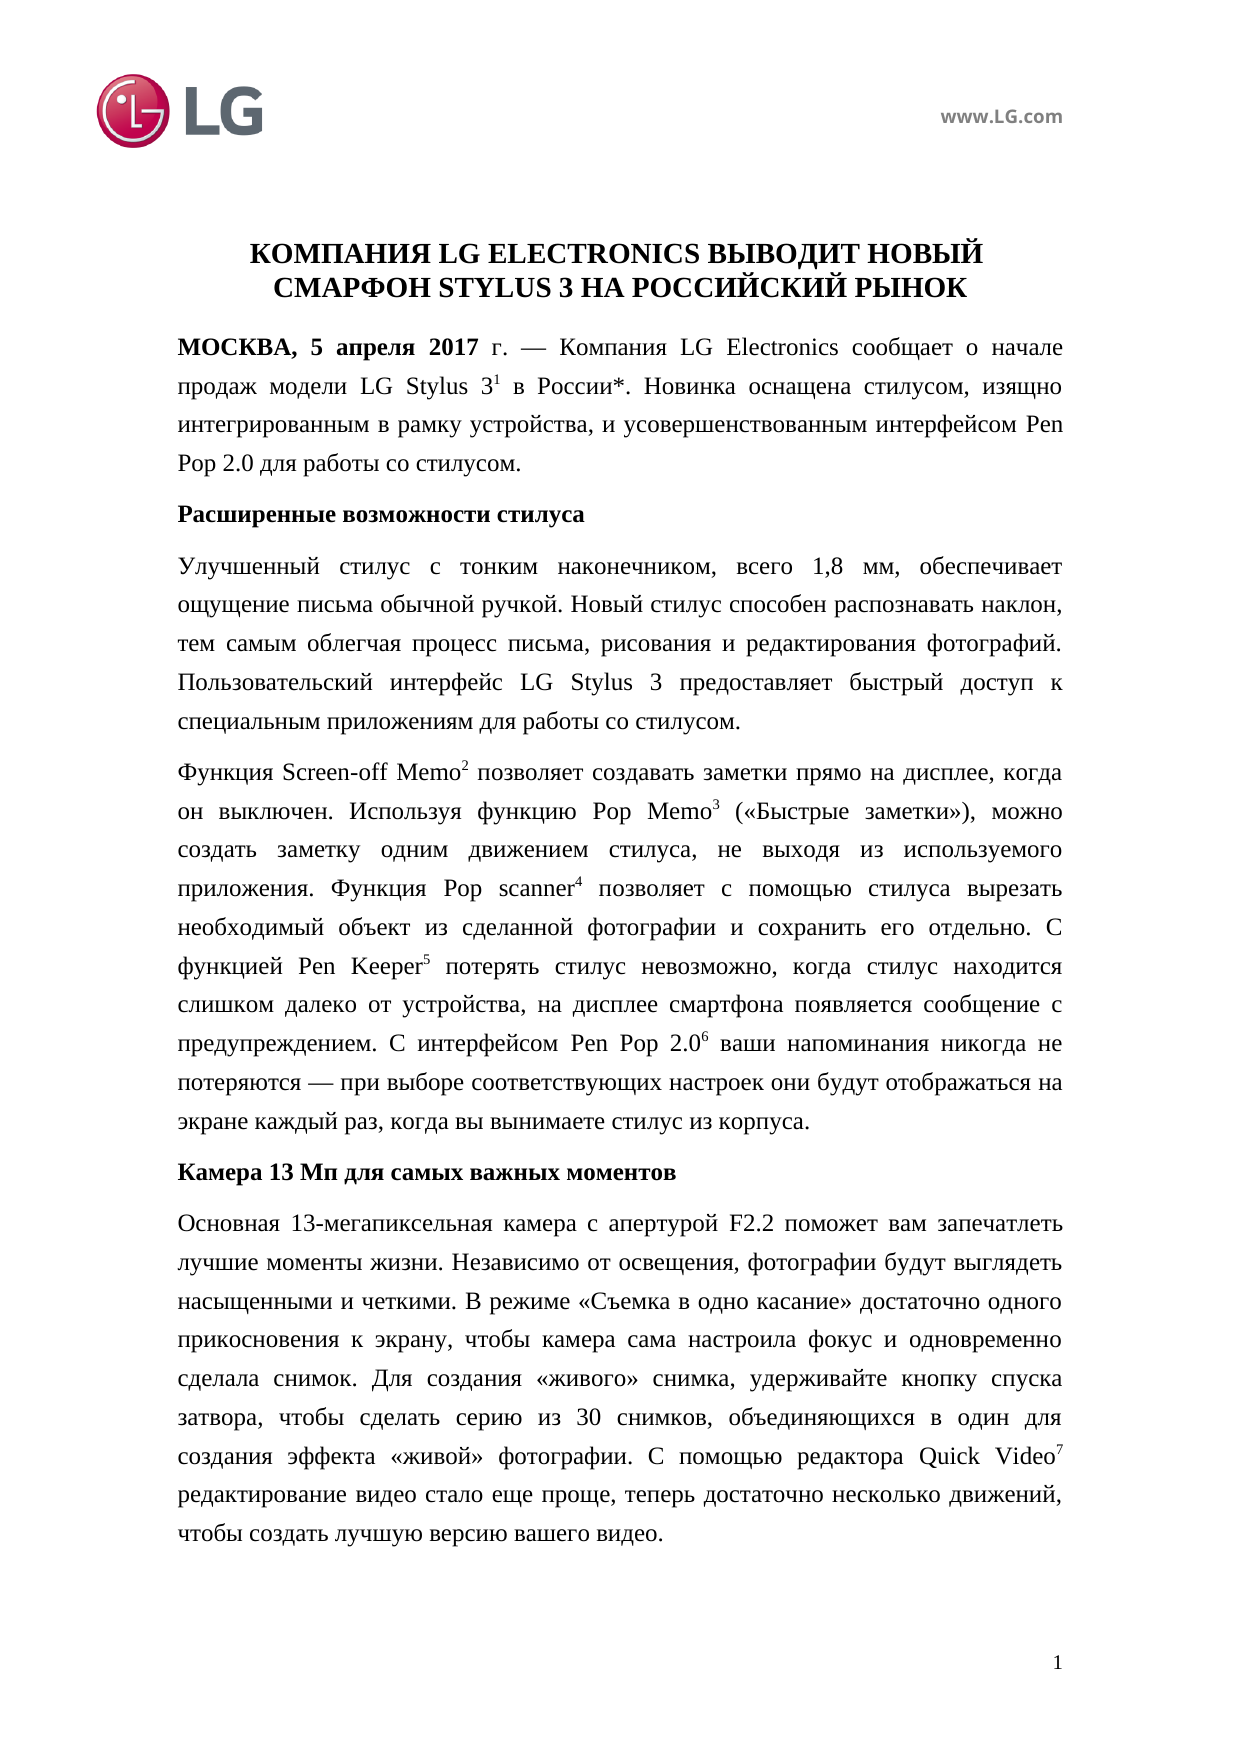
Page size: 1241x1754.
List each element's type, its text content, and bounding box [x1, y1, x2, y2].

text КОМПАНИЯ LG ELECTRONICS ВЫВОДИТ НОВЫЙ СМАРФОН STYLUS 3 НА РОССИЙСКИЙ РЫНОК [177, 236, 1063, 303]
text Основная 13-мегапиксельная камера с апертурой F2.2 поможет вам запечатлеть лучшие моменты жизни. Независимо от освещения, фотографии будут выглядеть насыщенными и четкими. В режиме «Съемка в одно касание» достаточно одного прикосновения к экрану, чтобы камера сама настроила фокус и одновременно сделала снимок. Для создания «живого» снимка, удерживайте кнопку спуска затвора, чтобы сделать серию из 30 снимков, объединяющихся в один для создания эффекта «живой» фотографии. С помощью редактора Quick Video редактирование видео стало еще проще, теперь достаточно несколько движений, чтобы создать лучшую версию вашего видео. [177, 1208, 1063, 1547]
picture [94, 72, 267, 152]
text МОСКВА, 5 апреля 2017 г. — Компания LG Electronics сообщает о начале продаж модели LG Stylus 3 в России*. Новинка оснащена стилусом, изящно интегрированным в рамку устройства, и усовершенствованным интерфейсом Pen Pop 2.0 для работы со стилусом. [177, 332, 1063, 477]
text Расширенные возможности стилуса [177, 499, 1063, 528]
text Камера 13 Мп для самых важных моментов [177, 1157, 1063, 1186]
text Функция Screen-off Memo позволяет создавать заметки прямо на дисплее, когда он выключен. Используя функцию Pop Memo («Быстрые заметки»), можно создать заметку одним движением стилуса, не выходя из используемого приложения. Функция Pop scanner позволяет с помощью стилуса вырезать необходимый объект из сделанной фотографии и сохранить его отдельно. С функцией Pen Keeper потерять стилус невозможно, когда стилус находится слишком далеко от устройства, на дисплее смартфона появляется сообщение с предупреждением. С интерфейсом Pen Pop 2.0 ваши напоминания никогда не потеряются — при выборе соответствующих настроек они будут отображаться на экране каждый раз, когда вы вынимаете стилус из корпуса. [177, 757, 1063, 1134]
text Улучшенный стилус с тонким наконечником, всего 1,8 мм, обеспечивает ощущение письма обычной ручкой. Новый стилус способен распознавать наклон, тем самым облегчая процесс письма, рисования и редактирования фотографий. Пользовательский интерфейс LG Stylus 3 предоставляет быстрый доступ к специальным приложениям для работы со стилусом. [177, 551, 1063, 734]
